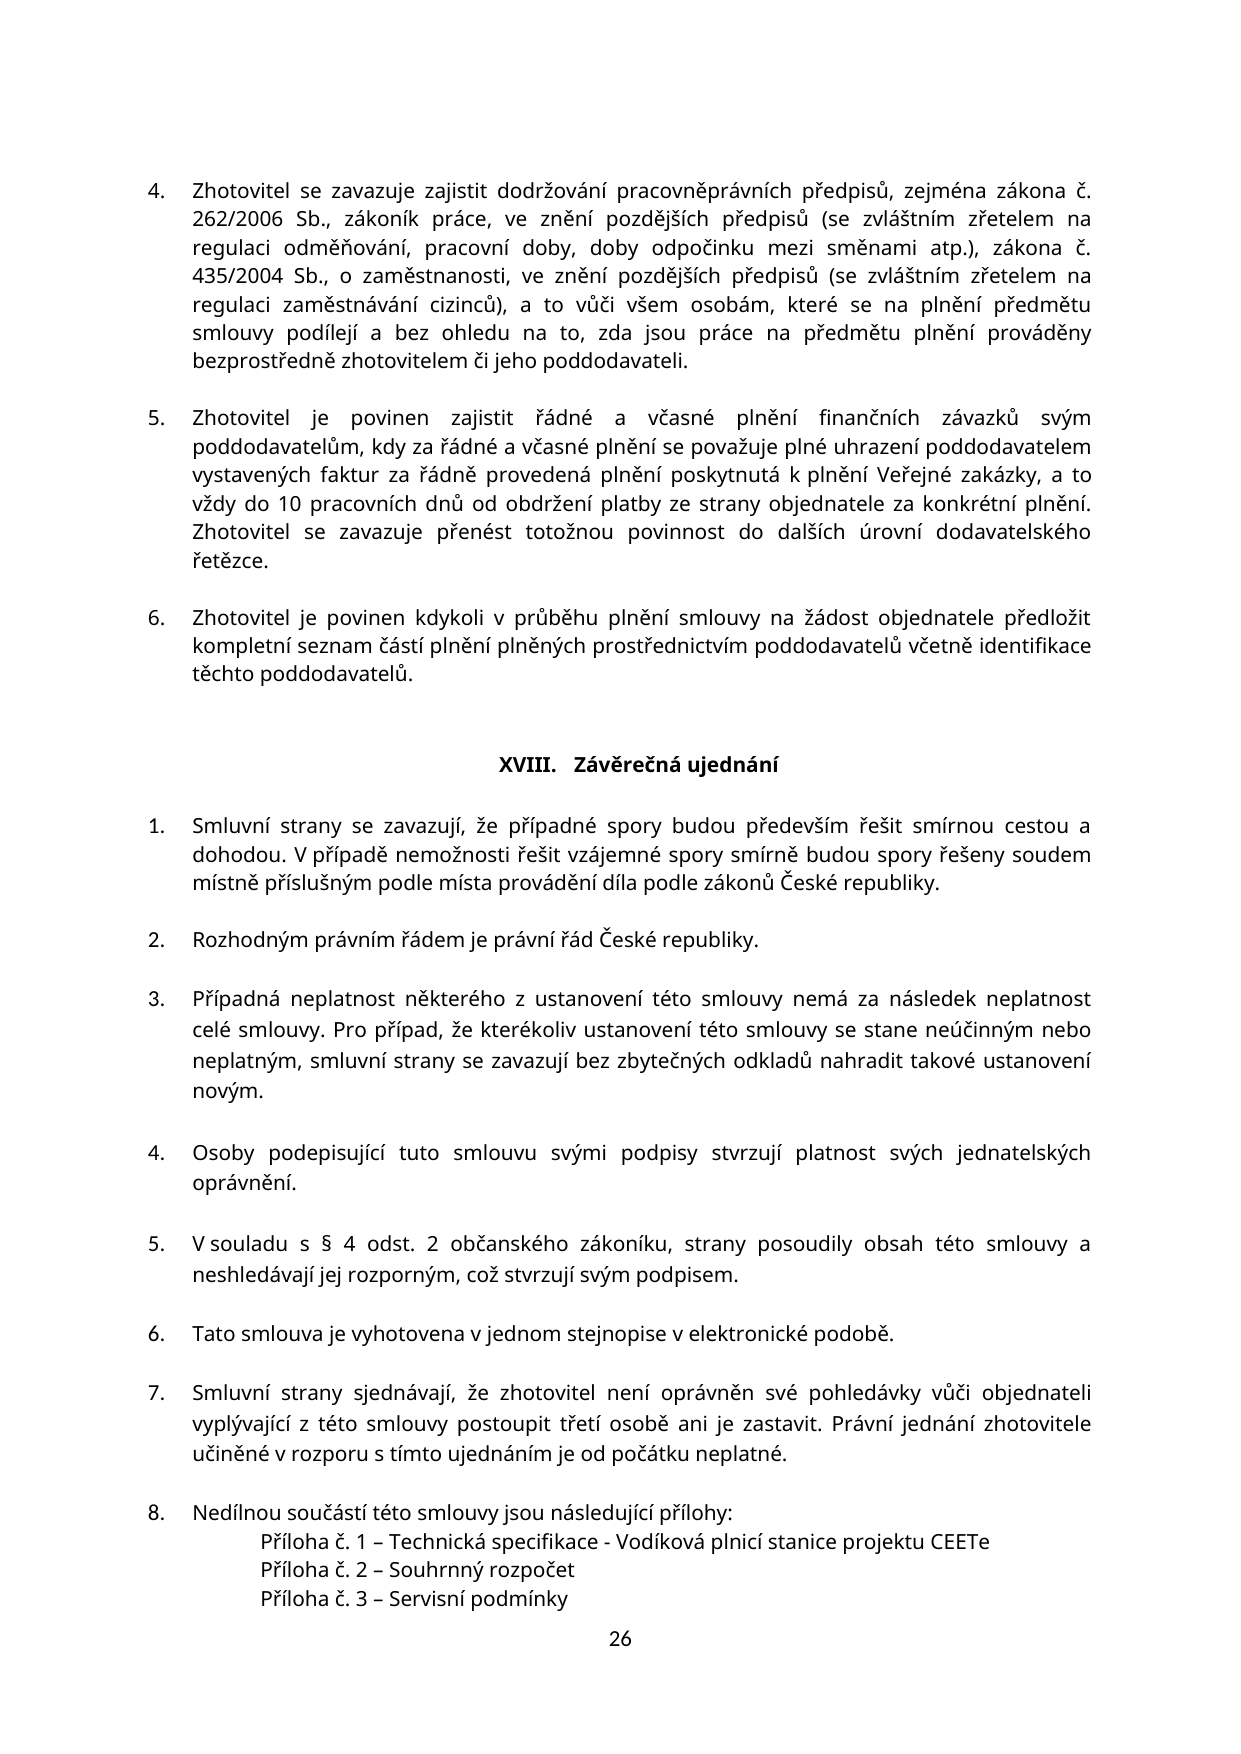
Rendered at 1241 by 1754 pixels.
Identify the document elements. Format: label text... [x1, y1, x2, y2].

list Zhotovitel se zavazuje zajistit dodržování pracovněprávních předpisů, zejména zákona č. 262/2006 Sb., zákoník práce, ve znění pozdějších předpisů (se zvláštním zřetelem na regulaci odměňování, pracovní doby, doby odpočinku mezi směnami atp.), zákona č. 435/2004 Sb., o zaměstnanosti, ve znění pozdějších předpisů (se zvláštním zřetelem na regulaci zaměstnávání cizinců), a to vůči všem osobám, které se na plnění předmětu smlouvy podílejí a bez ohledu na to, zda jsou práce na předmětu plnění prováděny bezprostředně zhotovitelem či jeho poddodavateli. [148, 176, 1093, 375]
list Zhotovitel je povinen zajistit řádné a včasné plnění finančních závazků svým poddodavatelům, kdy za řádné a včasné plnění se považuje plné uhrazení poddodavatelem vystavených faktur za řádně provedená plnění poskytnutá k plnění Veřejné zakázky, a to vždy do 10 pracovních dnů od obdržení platby ze strany objednatele za konkrétní plnění. Zhotovitel se zavazuje přenést totožnou povinnost do dalších úrovní dodavatelského řetězce. [148, 403, 1093, 574]
list Zhotovitel je povinen kdykoli v průběhu plnění smlouvy na žádost objednatele předložit kompletní seznam částí plnění plněných prostřednictvím poddodavatelů včetně identifikace těchto poddodavatelů. [148, 603, 1093, 688]
list V souladu s § 4 odst. 2 občanského zákoníku, strany posoudily obsah této smlouvy a neshledávají jej rozporným, což stvrzují svým podpisem. [148, 1229, 1093, 1288]
list Rozhodným právním řádem je právní řád České republiky. [148, 925, 1093, 954]
list Závěrečná ujednání [185, 750, 1093, 779]
list Nedílnou součástí této smlouvy jsou následující přílohy: [148, 1498, 1093, 1527]
text Příloha č. 1 – Technická specifikace - Vodíková plnicí stanice projektu CEETe [260, 1527, 1093, 1555]
list Tato smlouva je vyhotovena v jednom stejnopise v elektronické podobě. [148, 1319, 1093, 1348]
list Případná neplatnost některého z ustanovení této smlouvy nemá za následek neplatnost celé smlouvy. Pro případ, že kterékoliv ustanovení této smlouvy se stane neúčinným nebo neplatným, smluvní strany se zavazují bez zbytečných odkladů nahradit takové ustanovení novým. [148, 984, 1093, 1105]
list Smluvní strany sjednávají, že zhotovitel není oprávněn své pohledávky vůči objednateli vyplývající z této smlouvy postoupit třetí osobě ani je zastavit. Právní jednání zhotovitele učiněné v rozporu s tímto ujednáním je od počátku neplatné. [148, 1378, 1093, 1468]
text Příloha č. 3 – Servisní podmínky [260, 1584, 1093, 1612]
list Smluvní strany se zavazují, že případné spory budou především řešit smírnou cestou a dohodou. V případě nemožnosti řešit vzájemné spory smírně budou spory řešeny soudem místně příslušným podle místa provádění díla podle zákonů České republiky. [148, 812, 1093, 897]
list Osoby podepisující tuto smlouvu svými podpisy stvrzují platnost svých jednatelských oprávnění. [148, 1138, 1093, 1197]
text Příloha č. 2 – Souhrnný rozpočet [260, 1555, 1093, 1584]
